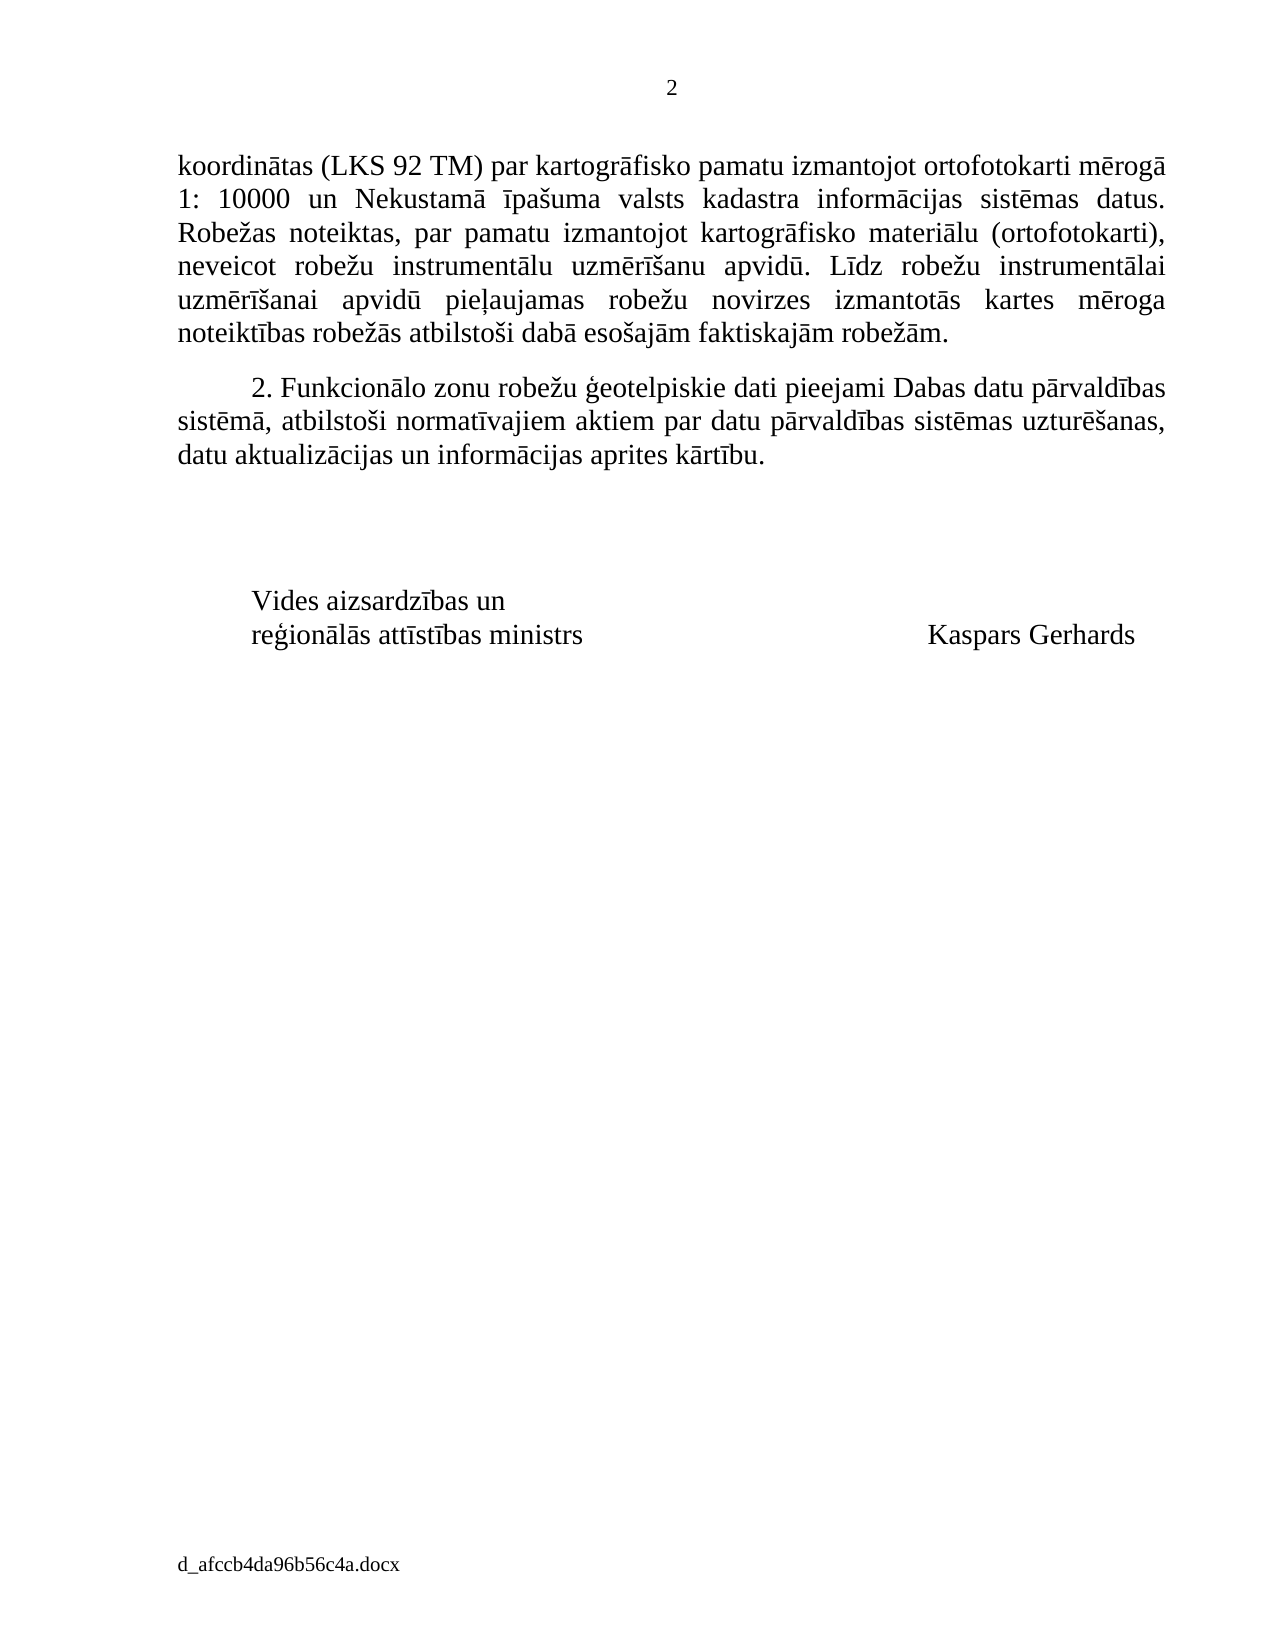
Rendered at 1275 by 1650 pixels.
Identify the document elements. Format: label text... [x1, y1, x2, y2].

text Vides aizsardzības un [177, 583, 1167, 617]
text 2. Funkcionālo zonu robežu ģeotelpiskie dati pieejami Dabas datu pārvaldības sistēmā, atbilstoši normatīvajiem aktiem par datu pārvaldības sistēmas uzturēšanas, datu aktualizācijas un informācijas aprites kārtību. [177, 370, 1167, 470]
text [177, 148, 1167, 349]
text reģionālās attīstības ministrs Kaspars Gerhards [177, 617, 1167, 650]
